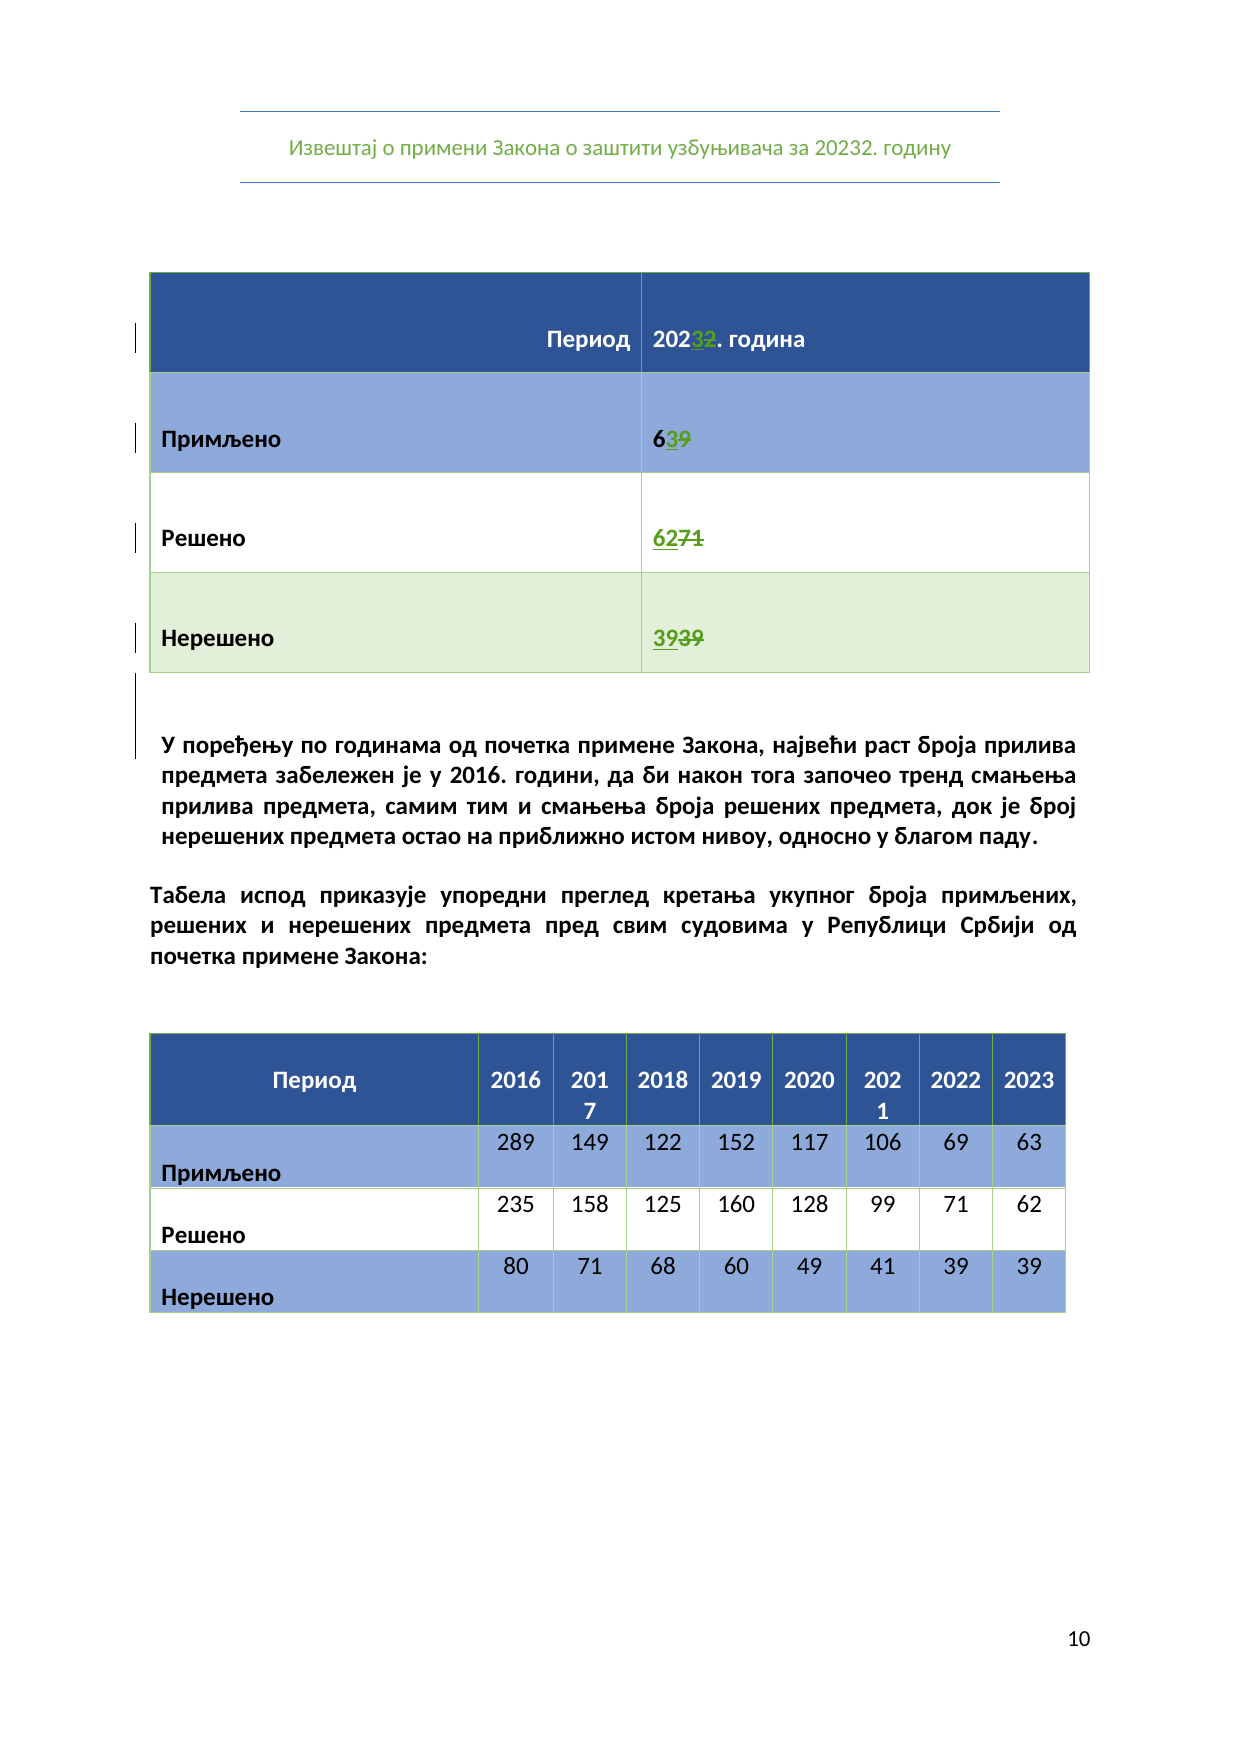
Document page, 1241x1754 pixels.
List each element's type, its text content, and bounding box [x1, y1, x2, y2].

table_header 202. година [642, 273, 1089, 372]
table_cell 6 [642, 373, 1089, 472]
table_cell [642, 473, 1089, 572]
table_cell Решено [151, 473, 641, 572]
table_cell У поређењу по годинама од почетка примене Закона, највећи раст броја прилива предмета забележен је у 2016. години, да би након тога започео тренд смањења прилива предмета, самим тим и смањења броја решених предмета, док је број нерешених предмета остао на приближно истом нивоу, односно у благом паду. Табела испод приказује упоредни преглед кретања укупног броја примљених, решених и нерешених предмета пред свим судовима у Републици Србији од почетка примене Закона: [150, 673, 1089, 1552]
table_cell [642, 573, 1089, 672]
table_cell Нерешено [151, 573, 641, 672]
table_cell Примљено [151, 373, 641, 472]
table_header Период [151, 273, 641, 372]
